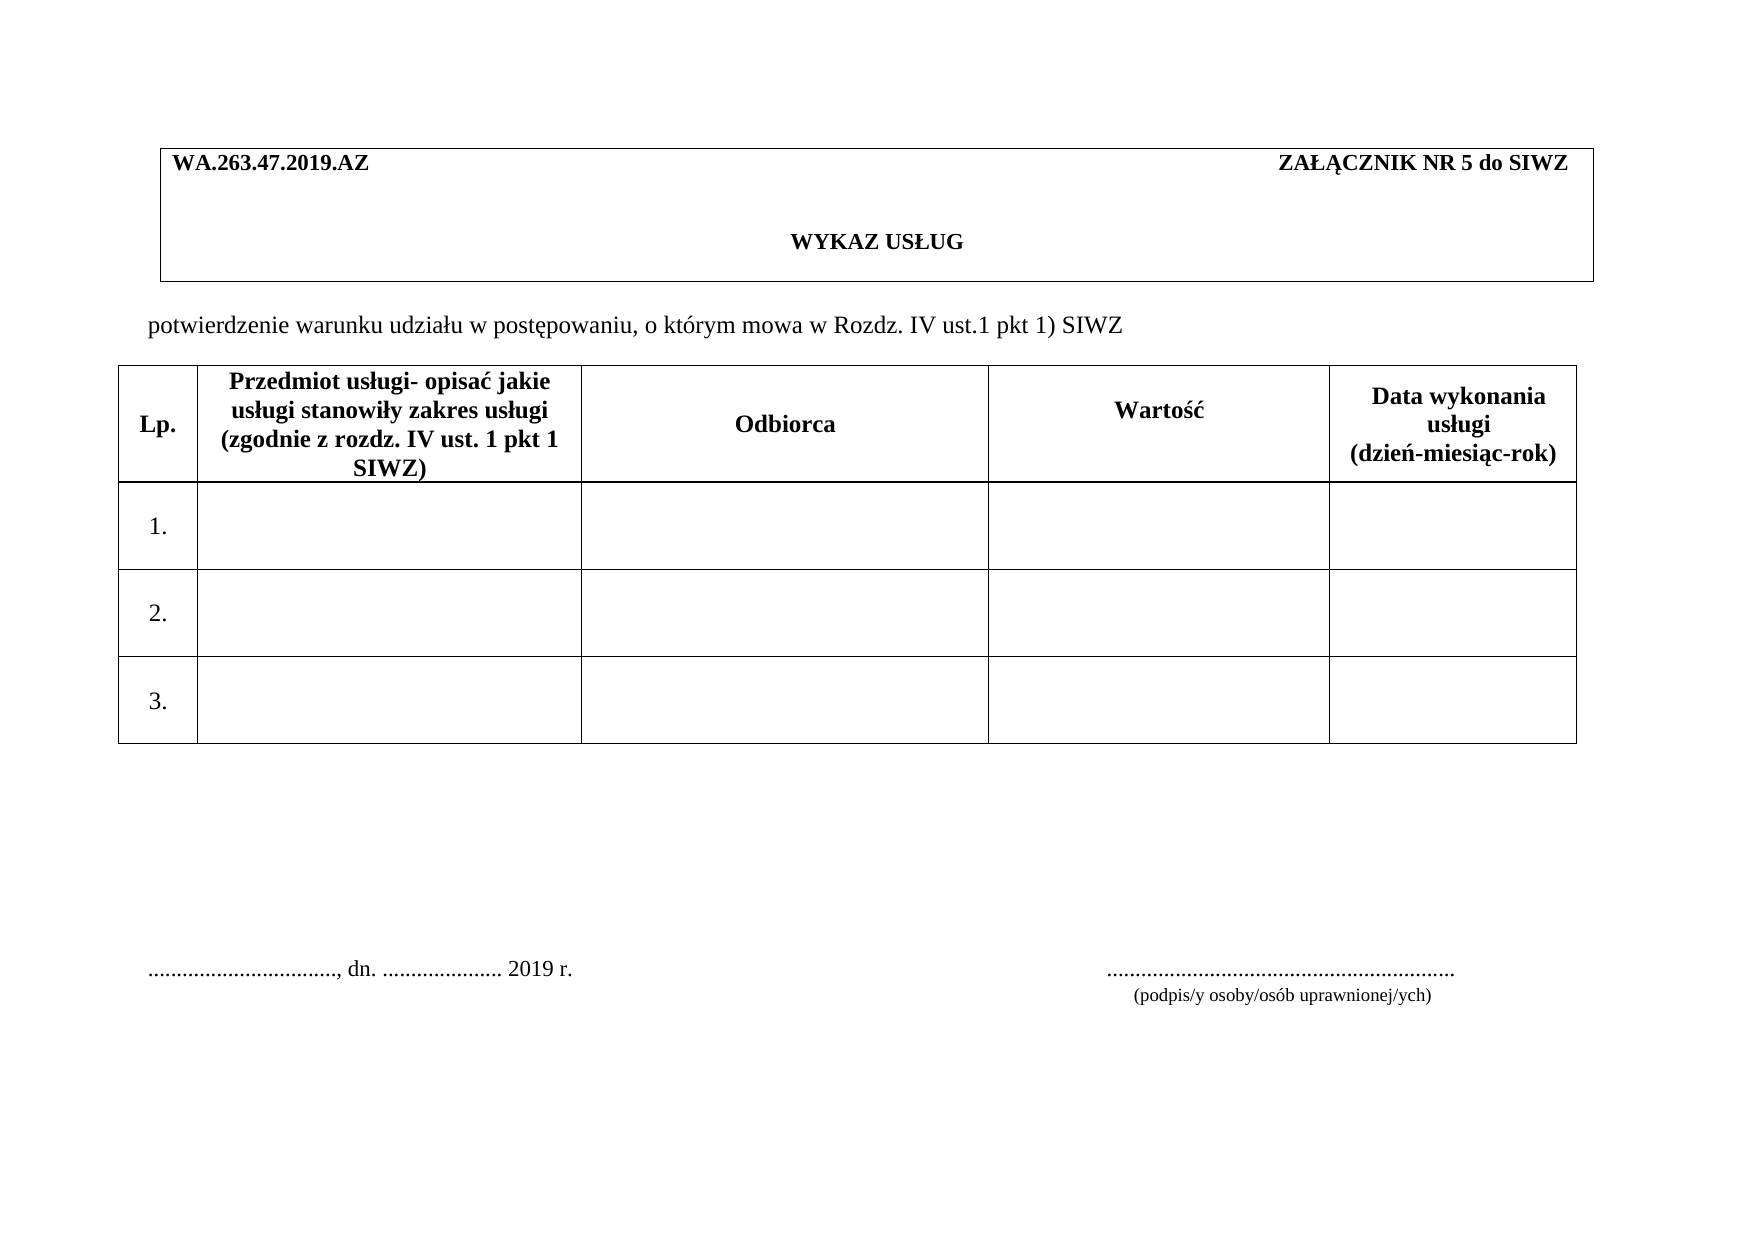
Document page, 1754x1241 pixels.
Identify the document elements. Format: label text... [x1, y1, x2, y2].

table_cell [989, 483, 1329, 569]
text ................................., dn. ..................... 2019 r. ............................................................. [148, 957, 1606, 982]
table_cell [582, 657, 988, 743]
table_cell [1330, 483, 1576, 569]
text (podpis/y osoby/osób uprawnionej/ych) [738, 982, 1606, 1007]
table_cell Wykaz USŁUG [161, 228, 1593, 281]
table_cell 2. [119, 570, 197, 656]
table_cell [1330, 570, 1576, 656]
table_header Lp. [119, 366, 197, 481]
table_cell 1. [119, 483, 197, 569]
table_header WA.263.47.2019.AZ ZAŁĄCZNIK NR 5 do SIWZ [161, 149, 1593, 228]
table_cell 3. [119, 657, 197, 743]
table_header Odbiorca [582, 366, 988, 481]
table_header Przedmiot usługi- opisać jakie usługi stanowiły zakres usługi (zgodnie z rozdz. IV ust. 1 pkt 1 SIWZ) [198, 366, 581, 481]
text potwierdzenie warunku udziału w postępowaniu, o którym mowa w Rozdz. IV ust.1 pkt 1) SIWZ [148, 310, 1606, 339]
table_cell [198, 657, 581, 743]
table_header Data wykonania usługi (dzień-miesiąc-rok) [1330, 366, 1576, 481]
table_cell [198, 483, 581, 569]
table_cell [198, 570, 581, 656]
table_cell [582, 483, 988, 569]
table_cell [1330, 657, 1576, 743]
table_cell [989, 570, 1329, 656]
table_header Wartość [989, 366, 1329, 481]
table_cell [582, 570, 988, 656]
table_cell [989, 657, 1329, 743]
